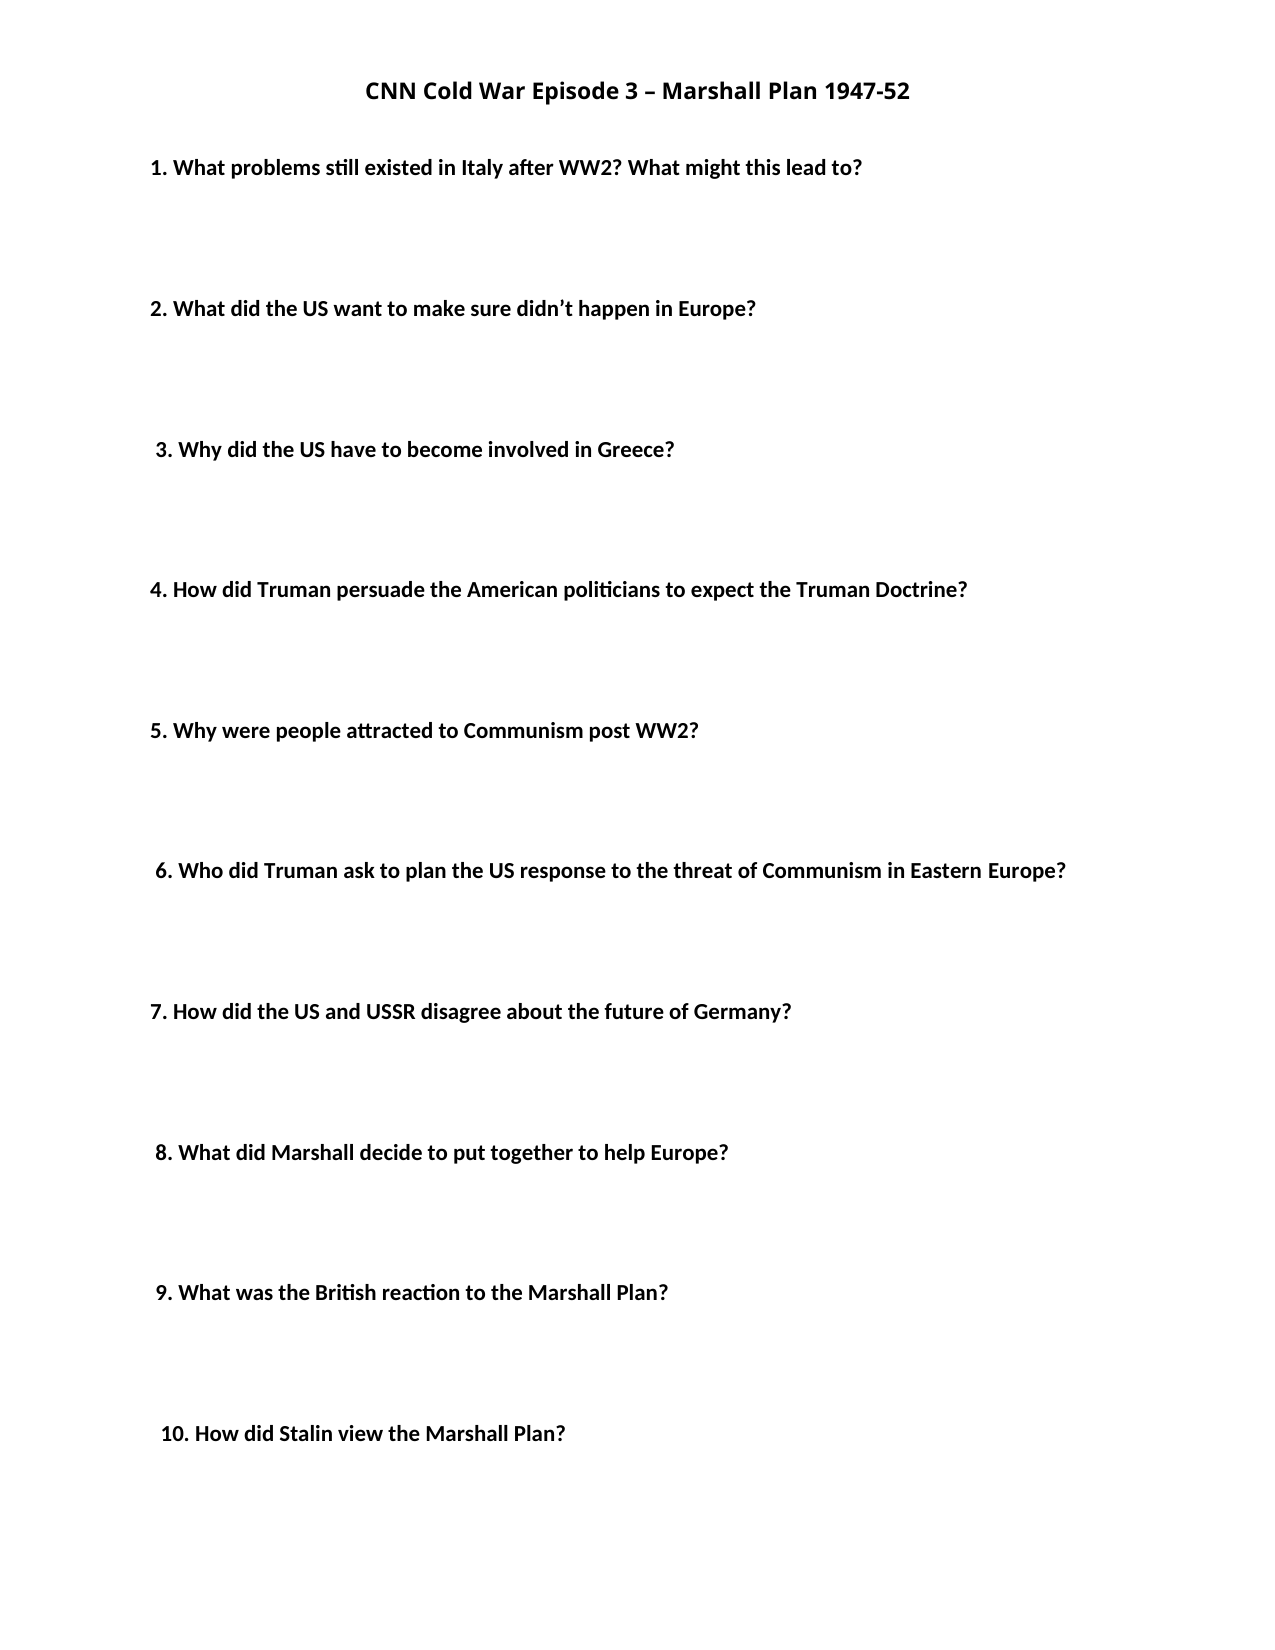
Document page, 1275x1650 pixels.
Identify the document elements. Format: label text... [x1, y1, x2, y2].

text ​5.​ ​Why were people attracted to Communism post WW2? ​ ​ ​ [150, 716, 1125, 744]
text ​ ​9.​ ​What was the British reaction to the Marshall Plan? ​ [150, 1278, 1125, 1306]
text ​3.​ ​Why did the US have to become involved in Greece? ​ ​ ​ [150, 435, 1125, 463]
text ​7.​ ​How did the US and USSR disagree about the future of Germany? ​ ​ [150, 997, 1125, 1025]
text 2.​ ​What did the US want to make sure didn’t happen in Europe? ​ ​ ​ [150, 294, 1125, 322]
text ​ ​8.​ ​What did Marshall decide to put together to help Europe? ​ ​ [150, 1138, 1125, 1166]
text ​6.​ ​Who did Truman ask to plan the US response to the threat of Communism in Eastern ​Europe? ​ ​ ​ [150, 857, 1125, 884]
text ​4.​ ​How did Truman persuade the American politicians to expect the Truman Doctrine? ​ ​ ​ [150, 575, 1125, 603]
text 1.​ ​What problems still existed in Italy after WW2? What might this lead to? ​ ​ ​ ​ [150, 153, 1125, 181]
text ​ ​10.​ ​How did Stalin view the Marshall Plan? ​ ​ ​ [150, 1419, 1125, 1447]
